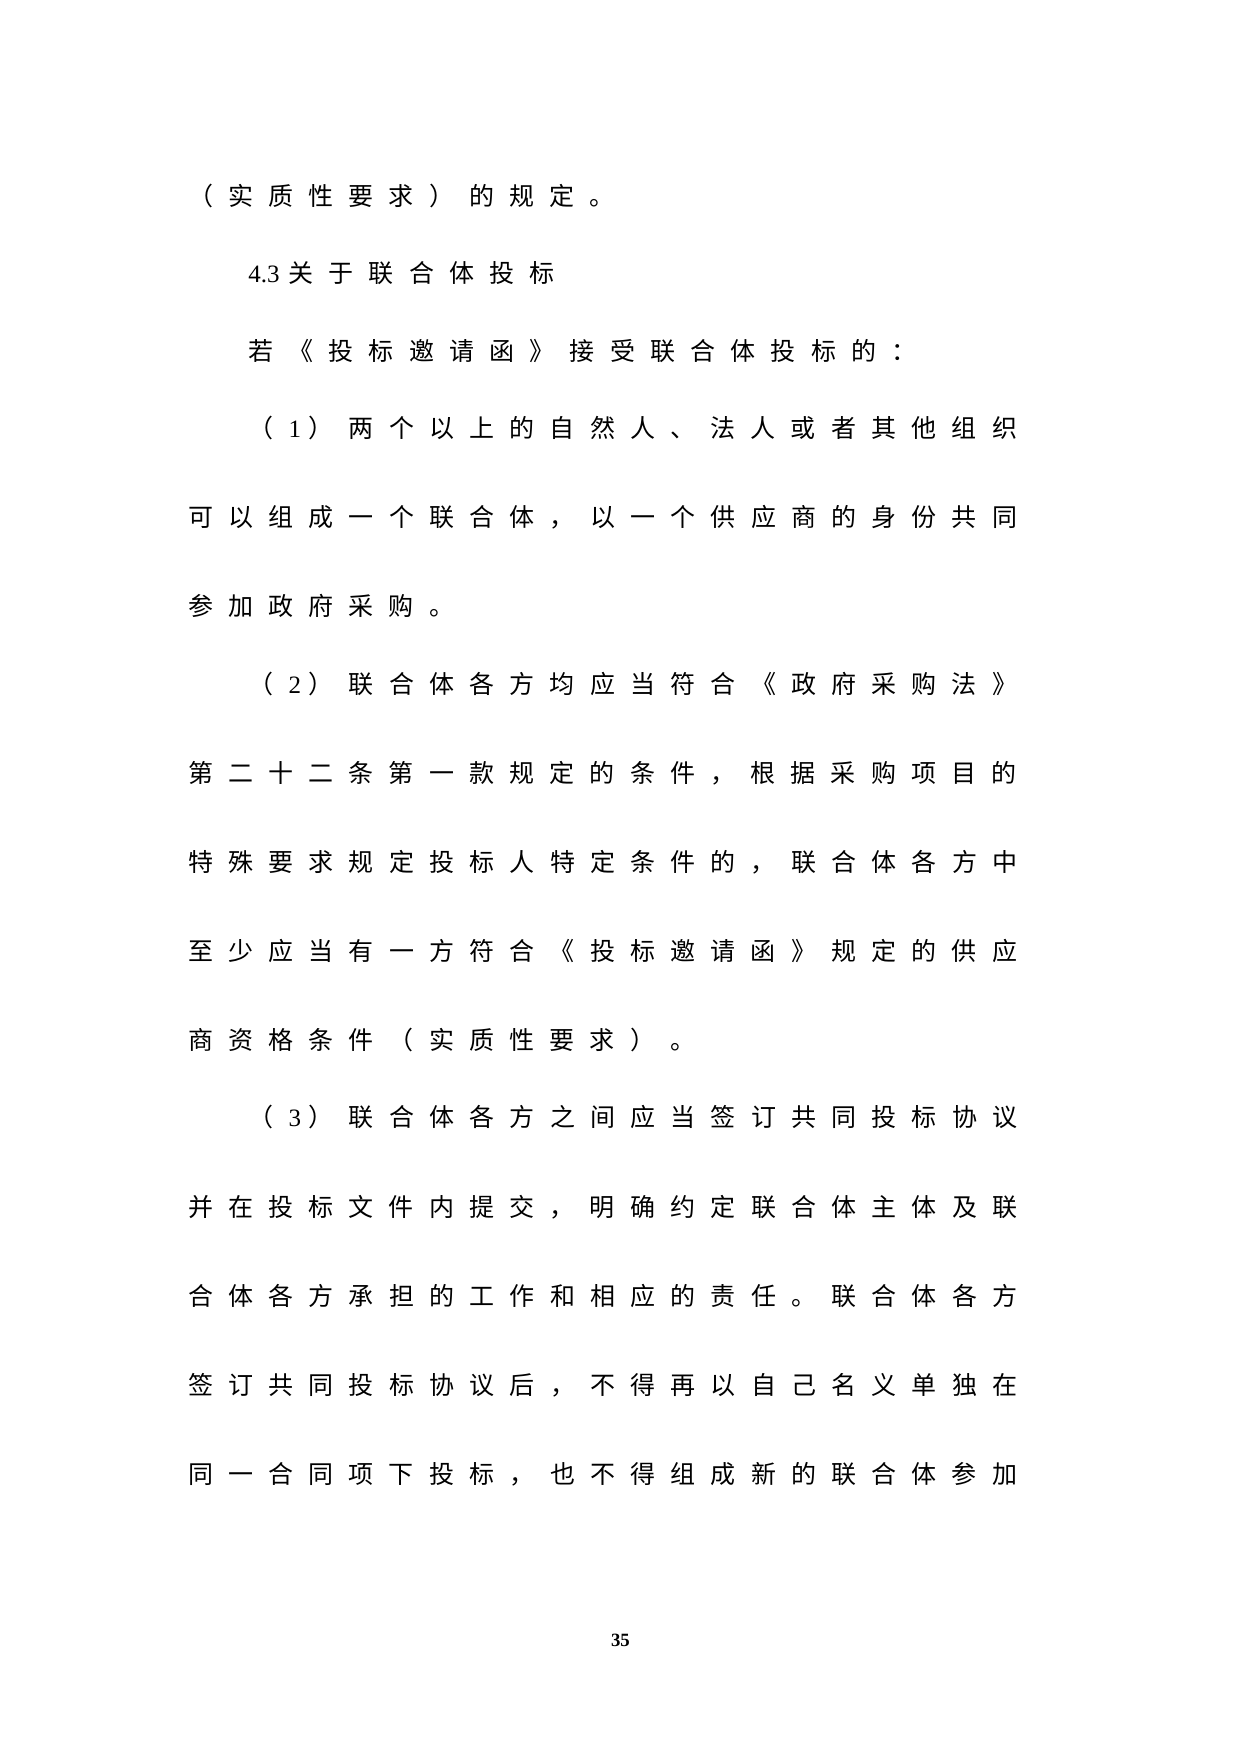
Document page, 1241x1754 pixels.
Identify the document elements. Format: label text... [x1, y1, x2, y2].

text （2）联合体各方均应当符合《政府采购法》第二十二条第一款规定的条件，根据采购项目的特殊要求规定投标人特定条件的，联合体各方中至少应当有一方符合《投标邀请函》规定的供应商资格条件（实质性要求）。 [188, 653, 1052, 1068]
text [188, 1086, 1052, 1502]
text （1）两个以上的自然人、法人或者其他组织可以组成一个联合体，以一个供应商的身份共同参加政府采购。 [188, 397, 1052, 634]
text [188, 164, 1052, 224]
text 若《投标邀请函》接受联合体投标的： [188, 319, 1052, 379]
text 4.3 关于联合体投标 [188, 242, 1052, 301]
